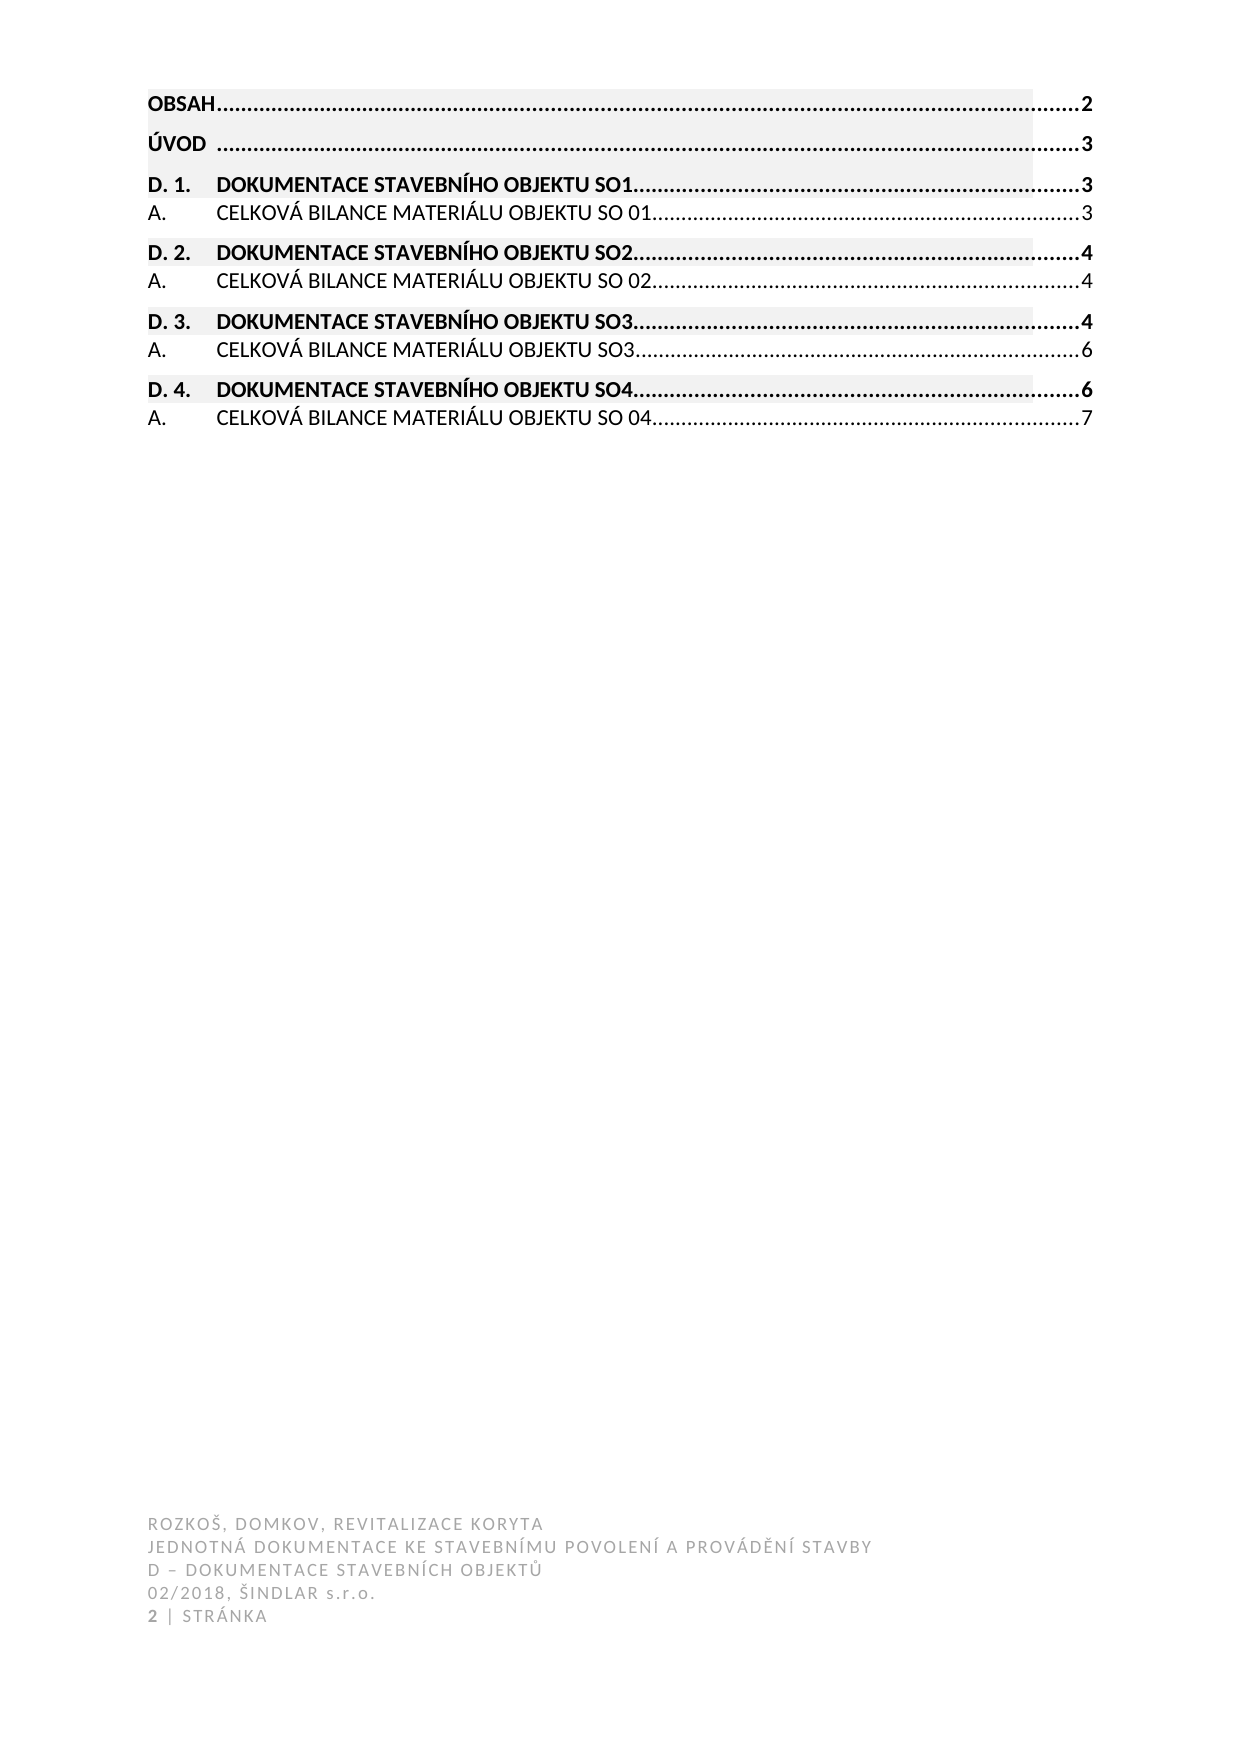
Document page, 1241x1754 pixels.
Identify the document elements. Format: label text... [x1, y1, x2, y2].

text a. Celková bilance materiálu objektu SO 01 3 [148, 198, 1033, 226]
text D. 1. Dokumentace stavebního objektu SO1 3 [148, 170, 1033, 198]
text a. Celková bilance materiálu objektu SO 04 7 [148, 403, 1033, 431]
text D. 2. Dokumentace stavebního objektu SO2 4 [148, 238, 1033, 266]
text D. 3. Dokumentace stavebního objektu SO3 4 [148, 307, 1033, 335]
text obsah 2 [148, 89, 1033, 117]
text a. Celková bilance materiálu objektu SO3 6 [148, 335, 1033, 363]
text a. Celková bilance materiálu objektu SO 02 4 [148, 266, 1033, 294]
text Úvod 3 [148, 129, 1033, 157]
text D. 4. Dokumentace stavebního objektu SO4 6 [148, 375, 1033, 403]
